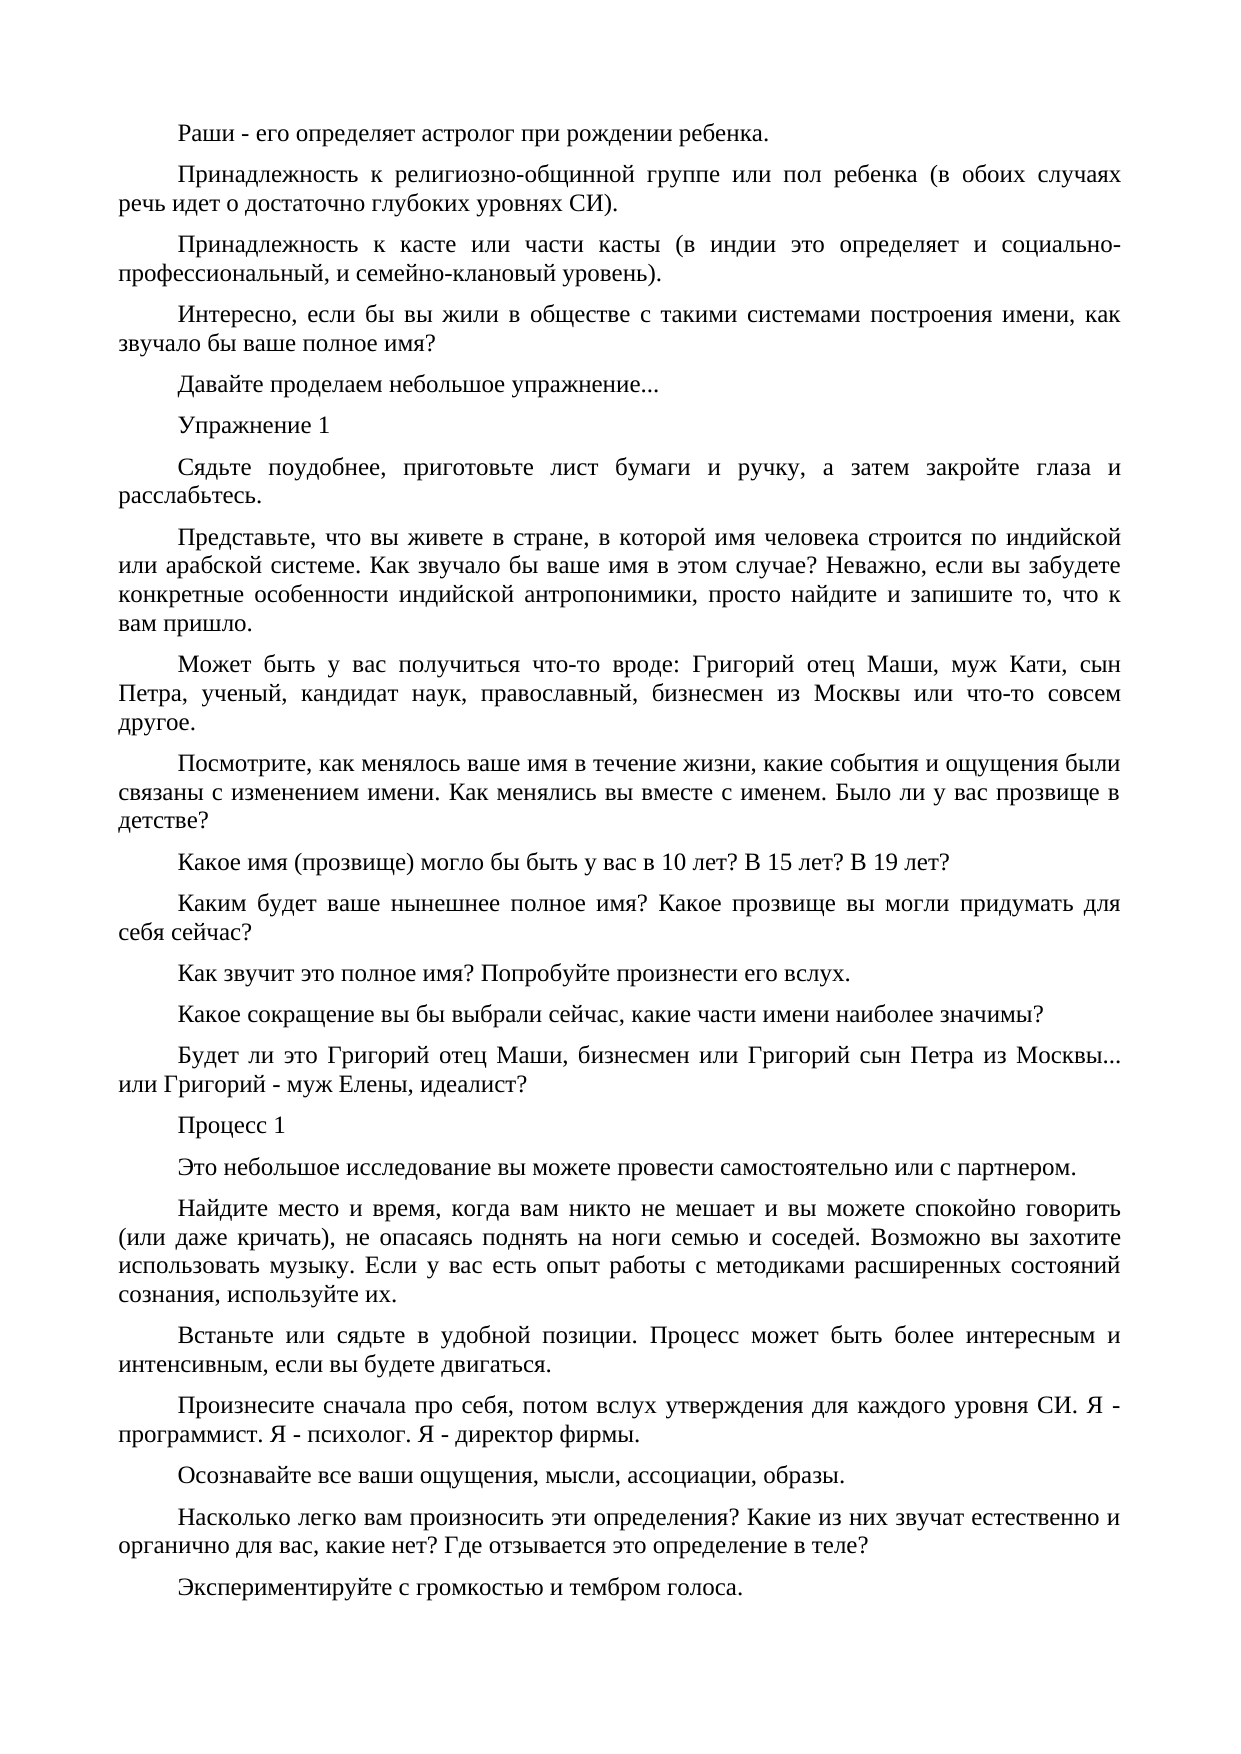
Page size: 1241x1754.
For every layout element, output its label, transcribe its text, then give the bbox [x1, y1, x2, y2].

text Встаньте или сядьте в удобной позиции. Процесс может быть более интересным и интенсивным, если вы будете двигаться. [118, 1321, 1122, 1378]
text Упражнение 1 [118, 411, 1122, 439]
text Раши - его определяет астролог при рождении ребенка. [118, 118, 1122, 147]
text Принадлежность к религиозно-общинной группе или пол ребенка (в обоих случаях речь идет о достаточно глубоких уровнях СИ). [118, 159, 1122, 217]
text Какое сокращение вы бы выбрали сейчас, какие части имени наиболее значимы? [118, 999, 1122, 1028]
text Каким будет ваше нынешнее полное имя? Какое прозвище вы могли придумать для себя сейчас? [118, 888, 1122, 946]
text Будет ли это Григорий отец Маши, бизнесмен или Григорий сын Петра из Москвы... или Григорий - муж Елены, идеалист? [118, 1041, 1122, 1098]
text Осознавайте все ваши ощущения, мысли, ассоциации, образы. [118, 1461, 1122, 1489]
text Давайте проделаем небольшое упражнение... [118, 369, 1122, 398]
text Принадлежность к касте или части касты (в индии это определяет и социально-профессиональный, и семейно-клановый уровень). [118, 229, 1122, 287]
text Это небольшое исследование вы можете провести самостоятельно или с партнером. [118, 1152, 1122, 1181]
text Представьте, что вы живете в стране, в которой имя человека строится по индийской или арабской системе. Как звучало бы ваше имя в этом случае? Неважно, если вы забудете конкретные особенности индийской антропонимики, просто найдите и запишите то, что к вам пришло. [118, 522, 1122, 637]
text Как звучит это полное имя? Попробуйте произнести его вслух. [118, 958, 1122, 987]
text Интересно, если бы вы жили в обществе с такими системами построения имени, как звучало бы ваше полное имя? [118, 299, 1122, 357]
text Насколько легко вам произносить эти определения? Какие из них звучат естественно и органично для вас, какие нет? Где отзывается это определение в теле? [118, 1502, 1122, 1559]
text Какое имя (прозвище) могло бы быть у вас в 10 лет? В 15 лет? В 19 лет? [118, 847, 1122, 876]
text Экспериментируйте с громкостью и тембром голоса. [118, 1572, 1122, 1601]
text Может быть у вас получиться что-то вроде: Григорий отец Маши, муж Кати, сын Петра, ученый, кандидат наук, православный, бизнесмен из Москвы или что-то совсем другое. [118, 649, 1122, 736]
text Произнесите сначала про себя, потом вслух утверждения для каждого уровня СИ. Я - программист. Я - психолог. Я - директор фирмы. [118, 1391, 1122, 1448]
text Процесс 1 [118, 1111, 1122, 1139]
text Сядьте поудобнее, приготовьте лист бумаги и ручку, а затем закройте глаза и расслабьтесь. [118, 452, 1122, 509]
text Найдите место и время, когда вам никто не мешает и вы можете спокойно говорить (или даже кричать), не опасаясь поднять на ноги семью и соседей. Возможно вы захотите использовать музыку. Если у вас есть опыт работы с методиками расширенных состояний сознания, используйте их. [118, 1193, 1122, 1308]
text Посмотрите, как менялось ваше имя в течение жизни, какие события и ощущения были связаны с изменением имени. Как менялись вы вместе с именем. Было ли у вас прозвище в детстве? [118, 748, 1122, 834]
